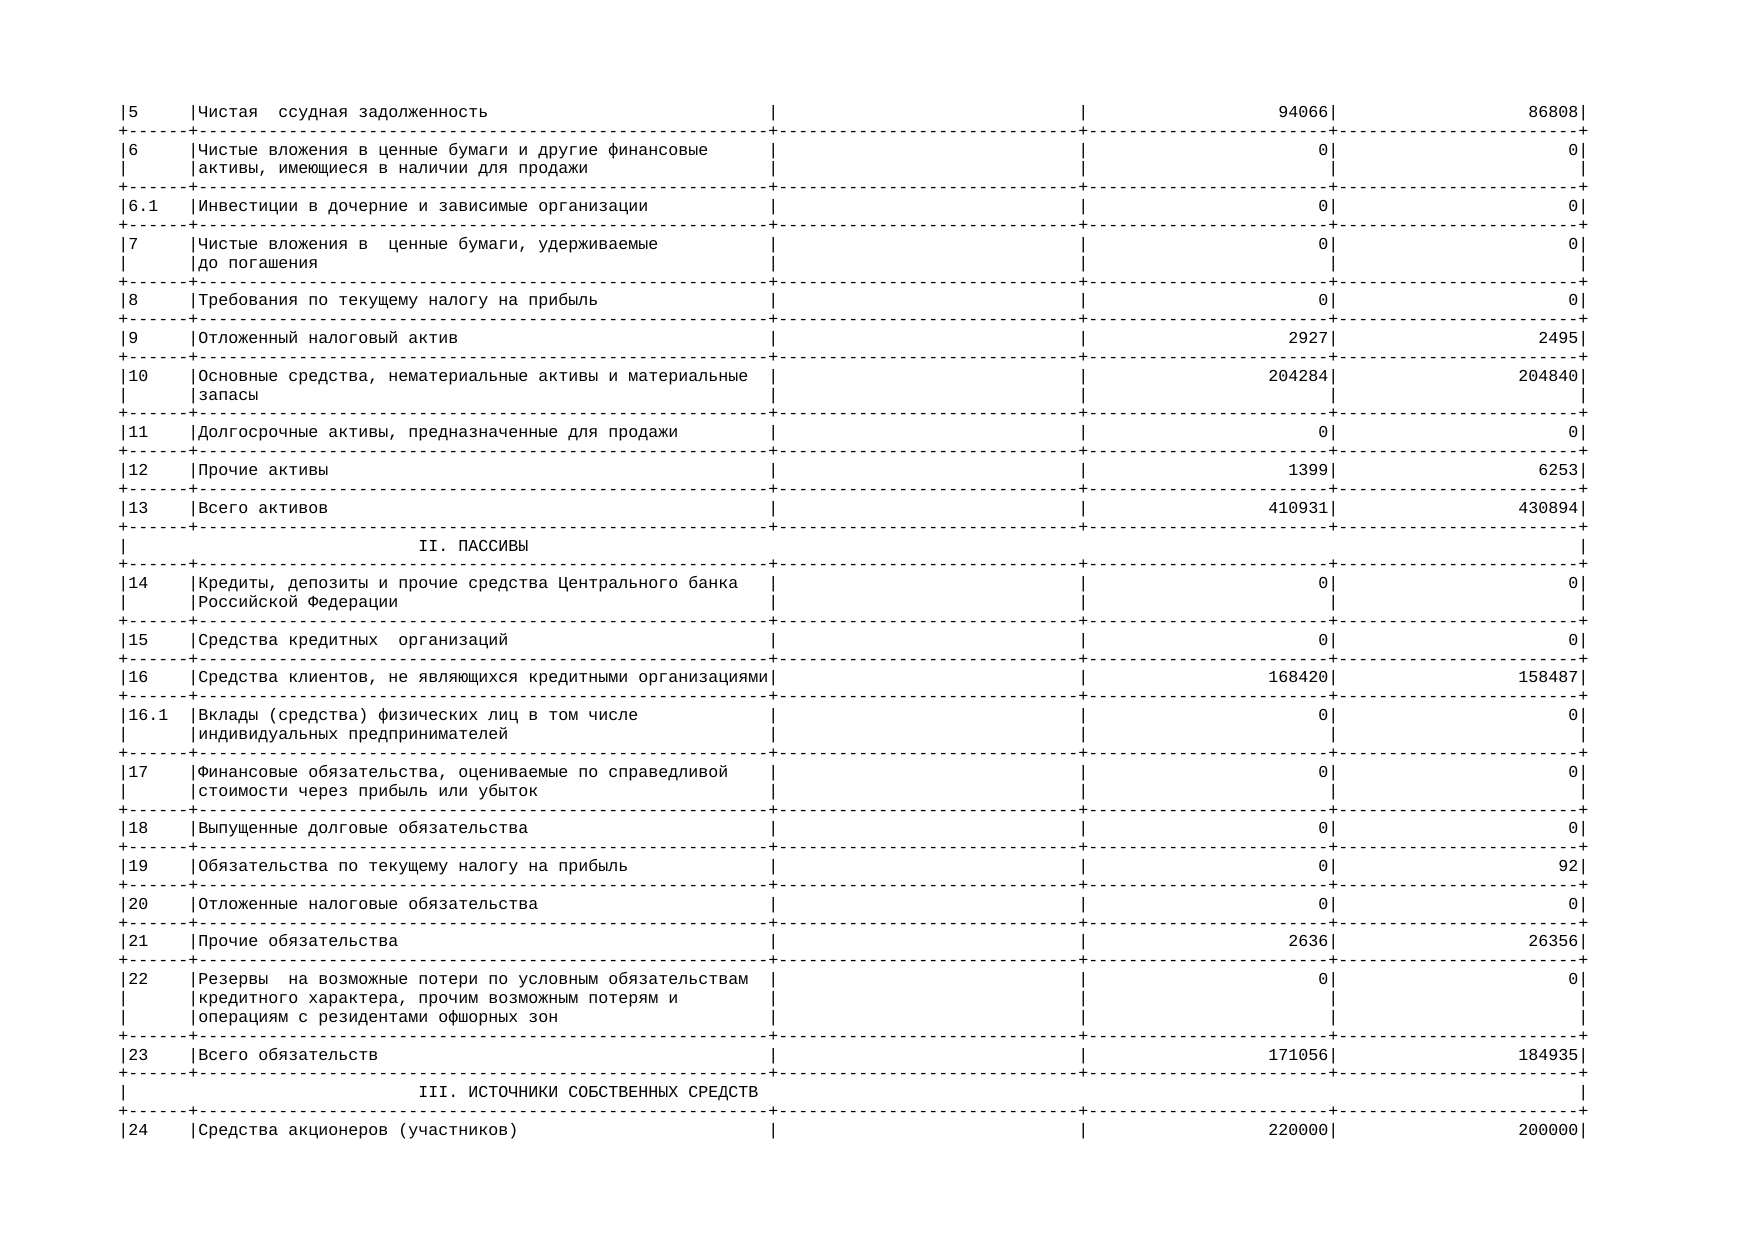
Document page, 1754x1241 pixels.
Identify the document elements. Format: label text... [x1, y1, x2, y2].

text | II. ПАССИВЫ | [118, 537, 1636, 556]
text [118, 122, 1636, 141]
text +------+---------------------------------------------------------+------------------------------+------------------------+------------------------+ [118, 914, 1636, 933]
text |7 |Чистые вложения в ценные бумаги, удерживаемые | | 0| 0| [118, 235, 1636, 254]
text | |кредитного характера, прочим возможным потерям и | | | | [118, 989, 1636, 1008]
text +------+---------------------------------------------------------+------------------------------+------------------------+------------------------+ [118, 481, 1636, 499]
text +------+---------------------------------------------------------+------------------------------+------------------------+------------------------+ [118, 348, 1636, 367]
text |5 |Чистая ссудная задолженность | | 94066| 86808| [118, 103, 1636, 122]
text |8 |Требования по текущему налогу на прибыль | | 0| 0| [118, 292, 1636, 311]
text |13 |Всего активов | | 410931| 430894| [118, 499, 1636, 518]
text +------+---------------------------------------------------------+------------------------------+------------------------+------------------------+ [118, 443, 1636, 462]
text | III. ИСТОЧНИКИ СОБСТВЕННЫХ СРЕДСТВ | [118, 1084, 1636, 1103]
text +------+---------------------------------------------------------+------------------------------+------------------------+------------------------+ [118, 801, 1636, 820]
text +------+---------------------------------------------------------+------------------------------+------------------------+------------------------+ [118, 179, 1636, 198]
text +------+---------------------------------------------------------+------------------------------+------------------------+------------------------+ [118, 612, 1636, 631]
text |6.1 |Инвестиции в дочерние и зависимые организации | | 0| 0| [118, 198, 1636, 217]
text |21 |Прочие обязательства | | 2636| 26356| [118, 933, 1636, 952]
text +------+---------------------------------------------------------+------------------------------+------------------------+------------------------+ [118, 273, 1636, 292]
text |16.1 |Вклады (средства) физических лиц в том числе | | 0| 0| [118, 707, 1636, 726]
text |19 |Обязательства по текущему налогу на прибыль | | 0| 92| [118, 858, 1636, 876]
text | |операциям с резидентами офшорных зон | | | | [118, 1008, 1636, 1027]
text +------+---------------------------------------------------------+------------------------------+------------------------+------------------------+ [118, 405, 1636, 424]
text +------+---------------------------------------------------------+------------------------------+------------------------+------------------------+ [118, 744, 1636, 763]
text +------+---------------------------------------------------------+------------------------------+------------------------+------------------------+ [118, 952, 1636, 971]
text +------+---------------------------------------------------------+------------------------------+------------------------+------------------------+ [118, 311, 1636, 330]
text |23 |Всего обязательств | | 171056| 184935| [118, 1046, 1636, 1065]
text +------+---------------------------------------------------------+------------------------------+------------------------+------------------------+ [118, 518, 1636, 537]
text +------+---------------------------------------------------------+------------------------------+------------------------+------------------------+ [118, 688, 1636, 707]
text |6 |Чистые вложения в ценные бумаги и другие финансовые | | 0| 0| [118, 141, 1636, 160]
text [118, 1103, 1636, 1122]
text |9 |Отложенный налоговый актив | | 2927| 2495| [118, 330, 1636, 348]
text |17 |Финансовые обязательства, оцениваемые по справедливой | | 0| 0| [118, 763, 1636, 782]
text | |стоимости через прибыль или убыток | | | | [118, 782, 1636, 801]
text +------+---------------------------------------------------------+------------------------------+------------------------+------------------------+ [118, 1065, 1636, 1084]
text +------+---------------------------------------------------------+------------------------------+------------------------+------------------------+ [118, 839, 1636, 858]
text |10 |Основные средства, нематериальные активы и материальные | | 204284| 204840| [118, 367, 1636, 386]
text +------+---------------------------------------------------------+------------------------------+------------------------+------------------------+ [118, 217, 1636, 235]
text |15 |Средства кредитных организаций | | 0| 0| [118, 631, 1636, 650]
text |16 |Средства клиентов, не являющихся кредитными организациями| | 168420| 158487| [118, 669, 1636, 688]
text +------+---------------------------------------------------------+------------------------------+------------------------+------------------------+ [118, 1027, 1636, 1046]
text |24 |Средства акционеров (участников) | | 220000| 200000| [118, 1122, 1636, 1140]
text | |до погашения | | | | [118, 254, 1636, 273]
text |20 |Отложенные налоговые обязательства | | 0| 0| [118, 895, 1636, 914]
text | |индивидуальных предпринимателей | | | | [118, 726, 1636, 744]
text | |Российской Федерации | | | | [118, 594, 1636, 612]
text | |активы, имеющиеся в наличии для продажи | | | | [118, 160, 1636, 179]
text |22 |Резервы на возможные потери по условным обязательствам | | 0| 0| [118, 971, 1636, 989]
text |18 |Выпущенные долговые обязательства | | 0| 0| [118, 820, 1636, 839]
text |14 |Кредиты, депозиты и прочие средства Центрального банка | | 0| 0| [118, 575, 1636, 594]
text |11 |Долгосрочные активы, предназначенные для продажи | | 0| 0| [118, 424, 1636, 443]
text | |запасы | | | | [118, 386, 1636, 405]
text +------+---------------------------------------------------------+------------------------------+------------------------+------------------------+ [118, 876, 1636, 895]
text +------+---------------------------------------------------------+------------------------------+------------------------+------------------------+ [118, 650, 1636, 669]
text +------+---------------------------------------------------------+------------------------------+------------------------+------------------------+ [118, 556, 1636, 575]
text |12 |Прочие активы | | 1399| 6253| [118, 462, 1636, 481]
